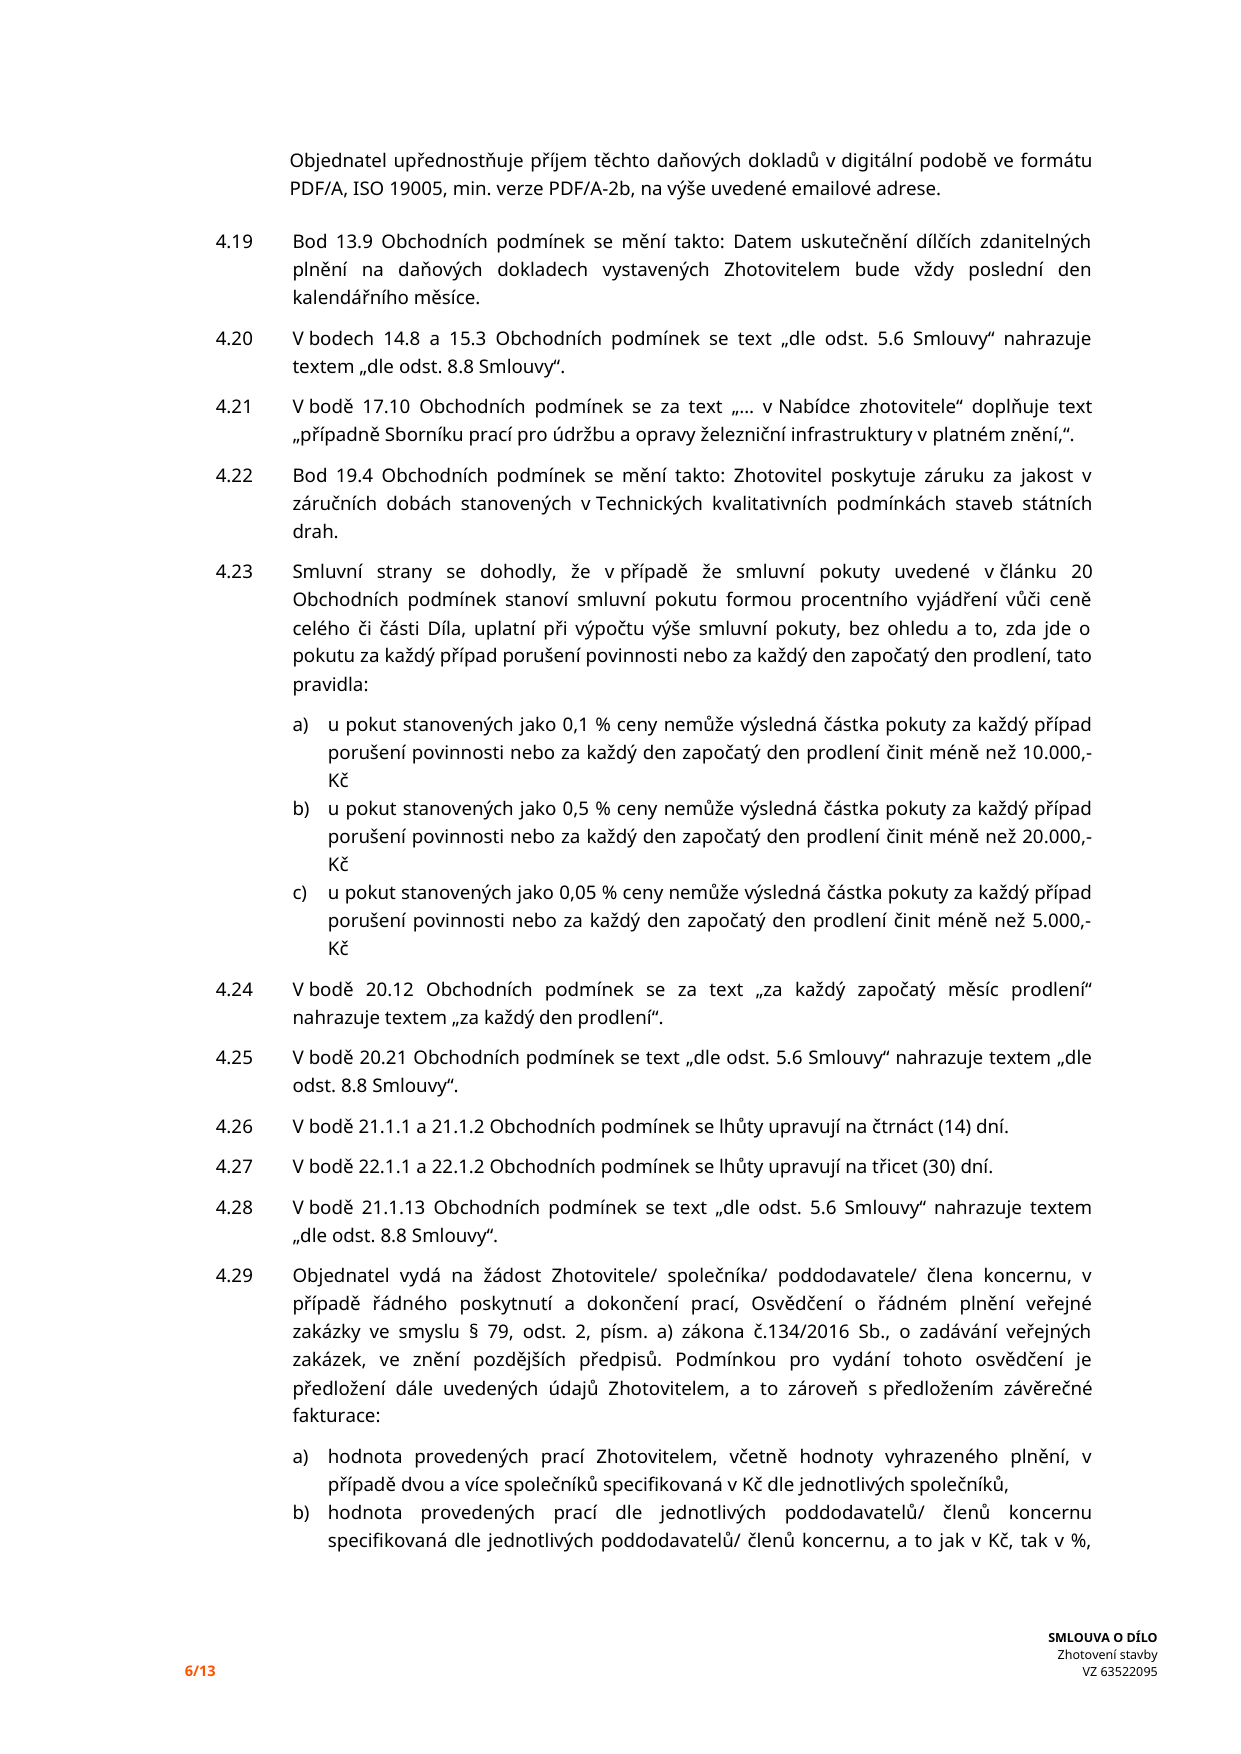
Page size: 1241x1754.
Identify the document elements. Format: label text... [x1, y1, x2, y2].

list hodnota provedených prací Zhotovitelem, včetně hodnoty vyhrazeného plnění, v případě dvou a více společníků specifikovaná v Kč dle jednotlivých společníků, [292, 1443, 1093, 1497]
text V bodech 14.8 a 15.3 Obchodních podmínek se text „dle odst. 5.6 Smlouvy“ nahrazuje textem „dle odst. 8.8 Smlouvy“. [216, 325, 1093, 379]
text u pokut stanovených jako 0,5 % ceny nemůže výsledná částka pokuty za každý případ porušení povinnosti nebo za každý den započatý den prodlení činit méně než 20.000,- Kč [292, 795, 1093, 877]
text V bodě 22.1.1 a 22.1.2 Obchodních podmínek se lhůty upravují na třicet (30) dní. [216, 1154, 1093, 1179]
text V bodě 21.1.13 Obchodních podmínek se text „dle odst. 5.6 Smlouvy“ nahrazuje textem „dle odst. 8.8 Smlouvy“. [216, 1194, 1093, 1248]
text V bodě 20.21 Obchodních podmínek se text „dle odst. 5.6 Smlouvy“ nahrazuje textem „dle odst. 8.8 Smlouvy“. [216, 1044, 1093, 1098]
text Bod 13.9 Obchodních podmínek se mění takto: Datem uskutečnění dílčích zdanitelných plnění na daňových dokladech vystavených Zhotovitelem bude vždy poslední den kalendářního měsíce. [216, 228, 1093, 310]
list u pokut stanovených jako 0,1 % ceny nemůže výsledná částka pokuty za každý případ porušení povinnosti nebo za každý den započatý den prodlení činit méně než 10.000,- Kč [292, 711, 1093, 793]
text u pokut stanovených jako 0,05 % ceny nemůže výsledná částka pokuty za každý případ porušení povinnosti nebo za každý den započatý den prodlení činit méně než 5.000,- Kč [292, 879, 1093, 961]
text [292, 1499, 1093, 1553]
text Bod 19.4 Obchodních podmínek se mění takto: Zhotovitel poskytuje záruku za jakost v záručních dobách stanovených v Technických kvalitativních podmínkách staveb státních drah. [216, 462, 1093, 544]
text V bodě 17.10 Obchodních podmínek se za text „… v Nabídce zhotovitele“ doplňuje text „případně Sborníku prací pro údržbu a opravy železniční infrastruktury v platném znění,“. [216, 394, 1093, 447]
text V bodě 20.12 Obchodních podmínek se za text „za každý započatý měsíc prodlení“ nahrazuje textem „za každý den prodlení“. [216, 976, 1093, 1029]
text V bodě 21.1.1 a 21.1.2 Obchodních podmínek se lhůty upravují na čtrnáct (14) dní. [216, 1113, 1093, 1139]
text Objednatel vydá na žádost Zhotovitele/ společníka/ poddodavatele/ člena koncernu, v případě řádného poskytnutí a dokončení prací, Osvědčení o řádném plnění veřejné zakázky ve smyslu § 79, odst. 2, písm. a) zákona č.134/2016 Sb., o zadávání veřejných zakázek, ve znění pozdějších předpisů. Podmínkou pro vydání tohoto osvědčení je předložení dále uvedených údajů Zhotovitelem, a to zároveň s předložením závěrečné fakturace: [216, 1263, 1093, 1428]
text Objednatel upřednostňuje příjem těchto daňových dokladů v digitální podobě ve formátu PDF/A, ISO 19005, min. verze PDF/A-2b, na výše uvedené emailové adrese. [289, 147, 1093, 201]
text Smluvní strany se dohodly, že v případě že smluvní pokuty uvedené v článku 20 Obchodních podmínek stanoví smluvní pokutu formou procentního vyjádření vůči ceně celého či části Díla, uplatní při výpočtu výše smluvní pokuty, bez ohledu a to, zda jde o pokutu za každý případ porušení povinnosti nebo za každý den započatý den prodlení, tato pravidla: [216, 559, 1093, 696]
